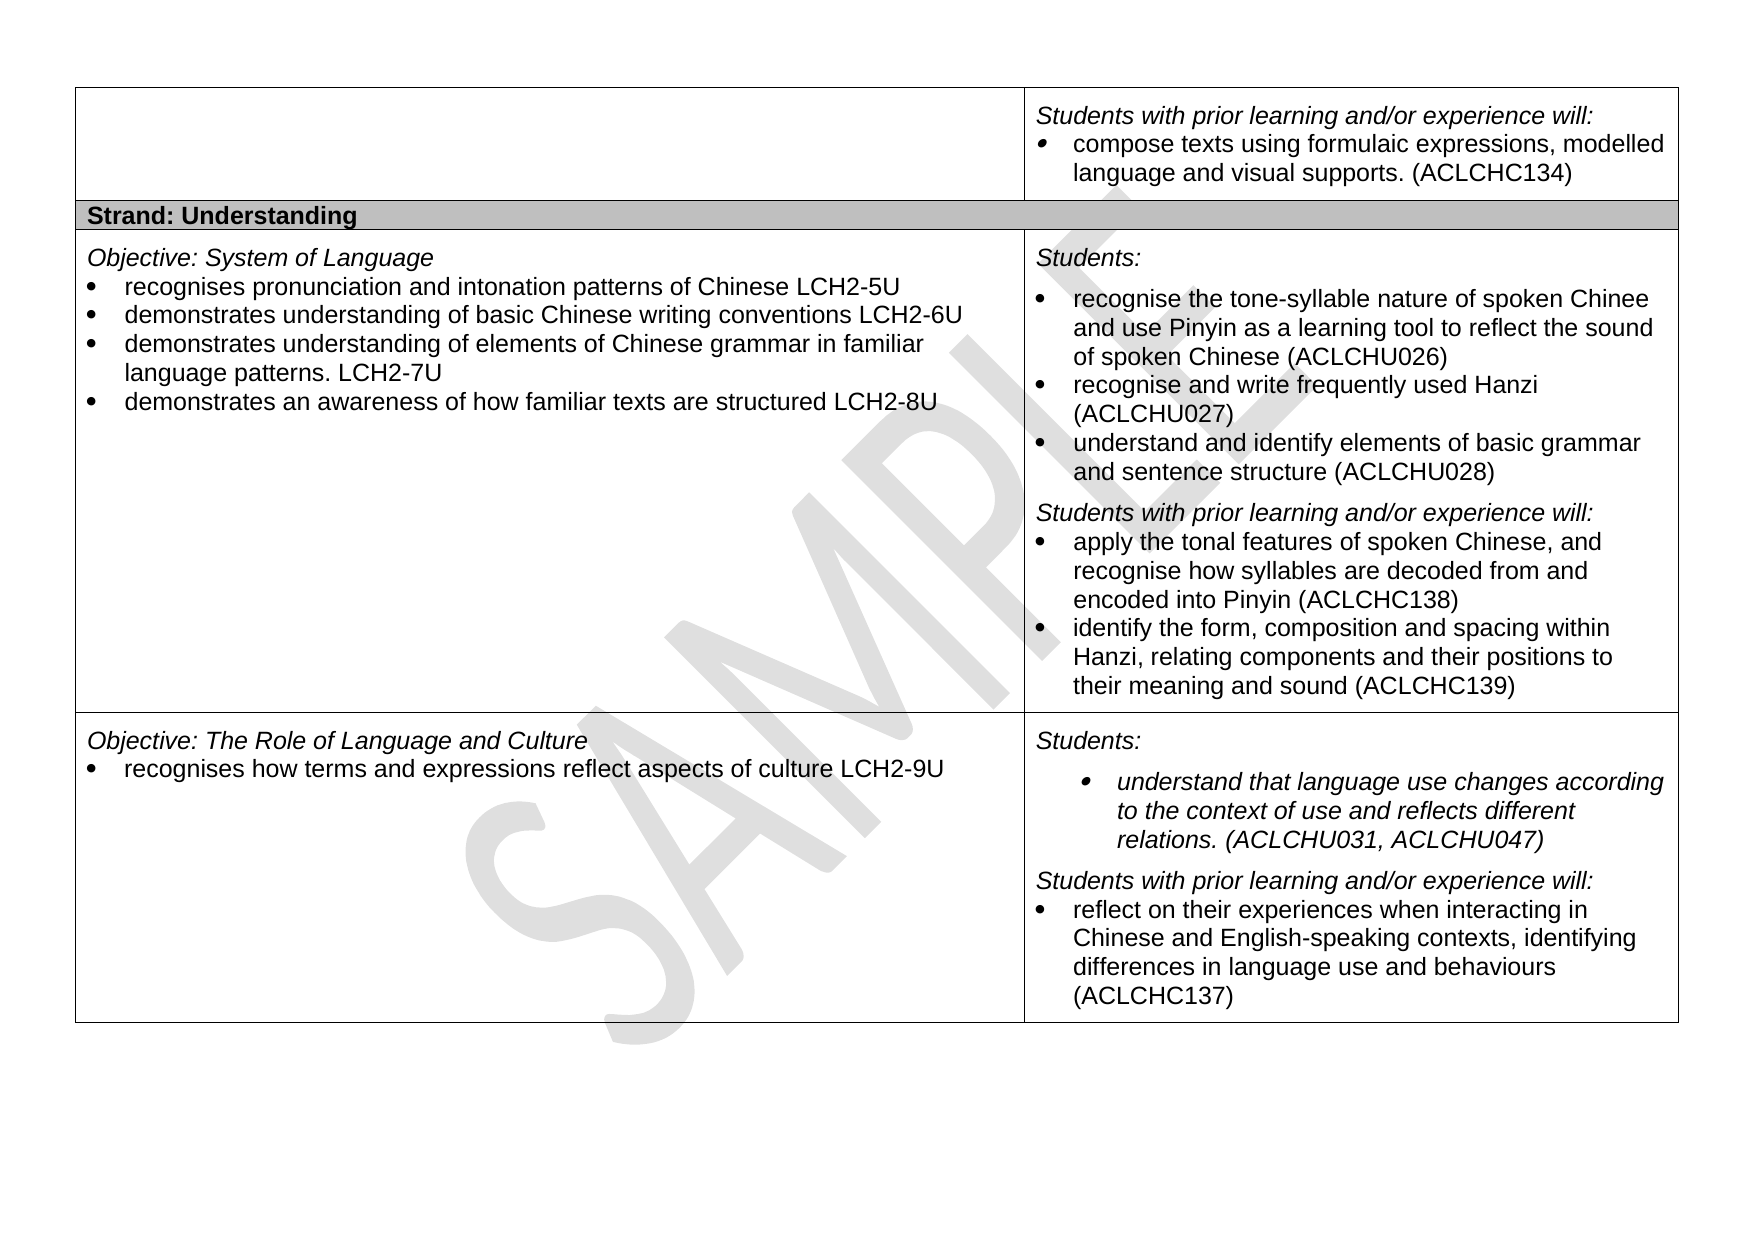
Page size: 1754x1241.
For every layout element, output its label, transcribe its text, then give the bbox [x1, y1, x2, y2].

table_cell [76, 88, 1024, 199]
table_cell Objective: The Role of Language and Culture recognises how terms and expressions reflect aspects of culture LCH2-9U [76, 713, 1024, 1022]
table_cell Students: recognise the tone-syllable nature of spoken Chinee and use Pinyin as a learning tool to reflect the sound of spoken Chinese (ACLCHU026) recognise and write frequently used Hanzi (ACLCHU027) understand and identify elements of basic grammar and sentence structure (ACLCHU028) Students with prior learning and/or experience will: apply the tonal features of spoken Chinese, and recognise how syllables are decoded from and encoded into Pinyin (ACLCHC138) identify the form, composition and spacing within Hanzi, relating components and their positions to their meaning and sound (ACLCHC139) [1025, 230, 1678, 712]
table_cell Objective: System of Language recognises pronunciation and intonation patterns of Chinese LCH2-5U demonstrates understanding of basic Chinese writing conventions LCH2-6U demonstrates understanding of elements of Chinese grammar in familiar language patterns. LCH2-7U demonstrates an awareness of how familiar texts are structured LCH2-8U [76, 230, 1024, 712]
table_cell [1025, 88, 1678, 199]
table_cell Strand: Understanding [76, 201, 1678, 229]
table_cell Students: understand that language use changes according to the context of use and reflects different relations. (ACLCHU031, ACLCHU047) Students with prior learning and/or experience will: reflect on their experiences when interacting in Chinese and English-speaking contexts, identifying differences in language use and behaviours (ACLCHC137) [1025, 713, 1678, 1022]
